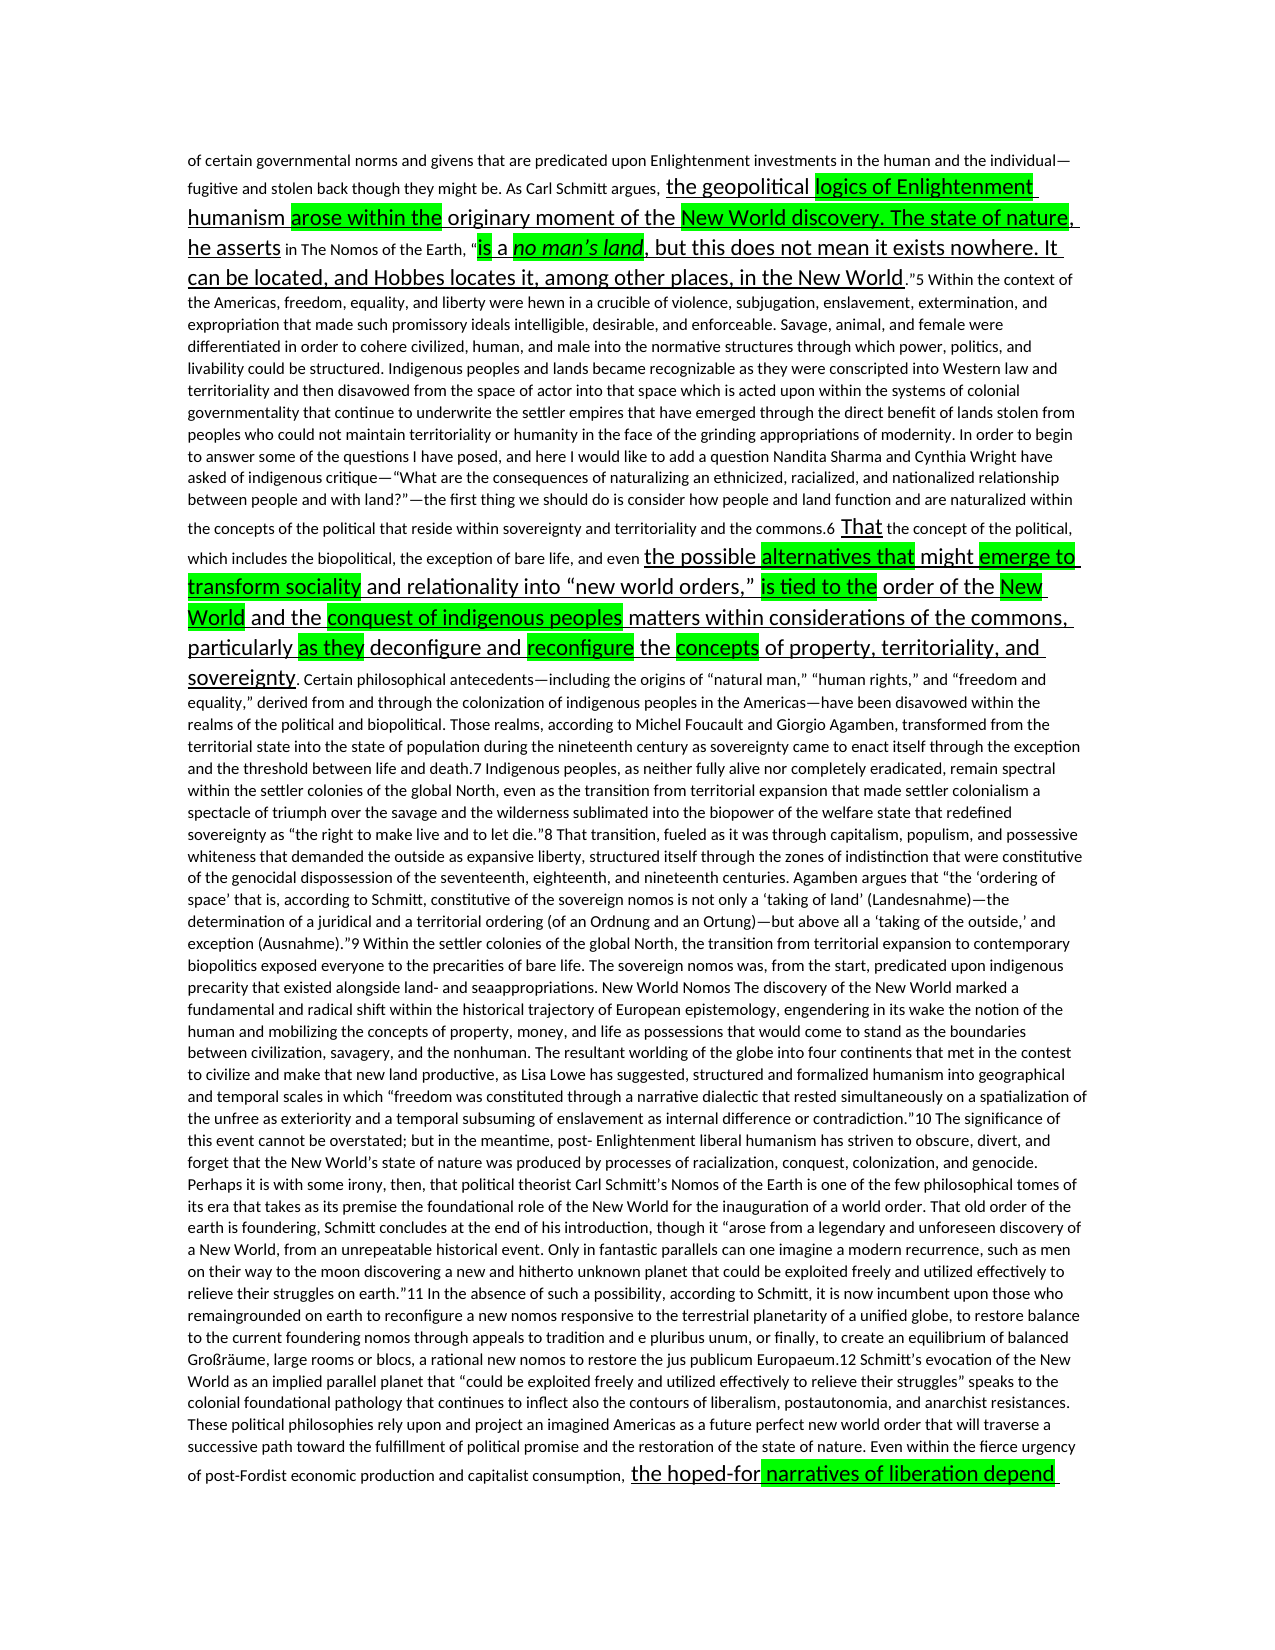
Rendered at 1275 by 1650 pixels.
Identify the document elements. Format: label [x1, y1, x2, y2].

text [187, 150, 1087, 1487]
